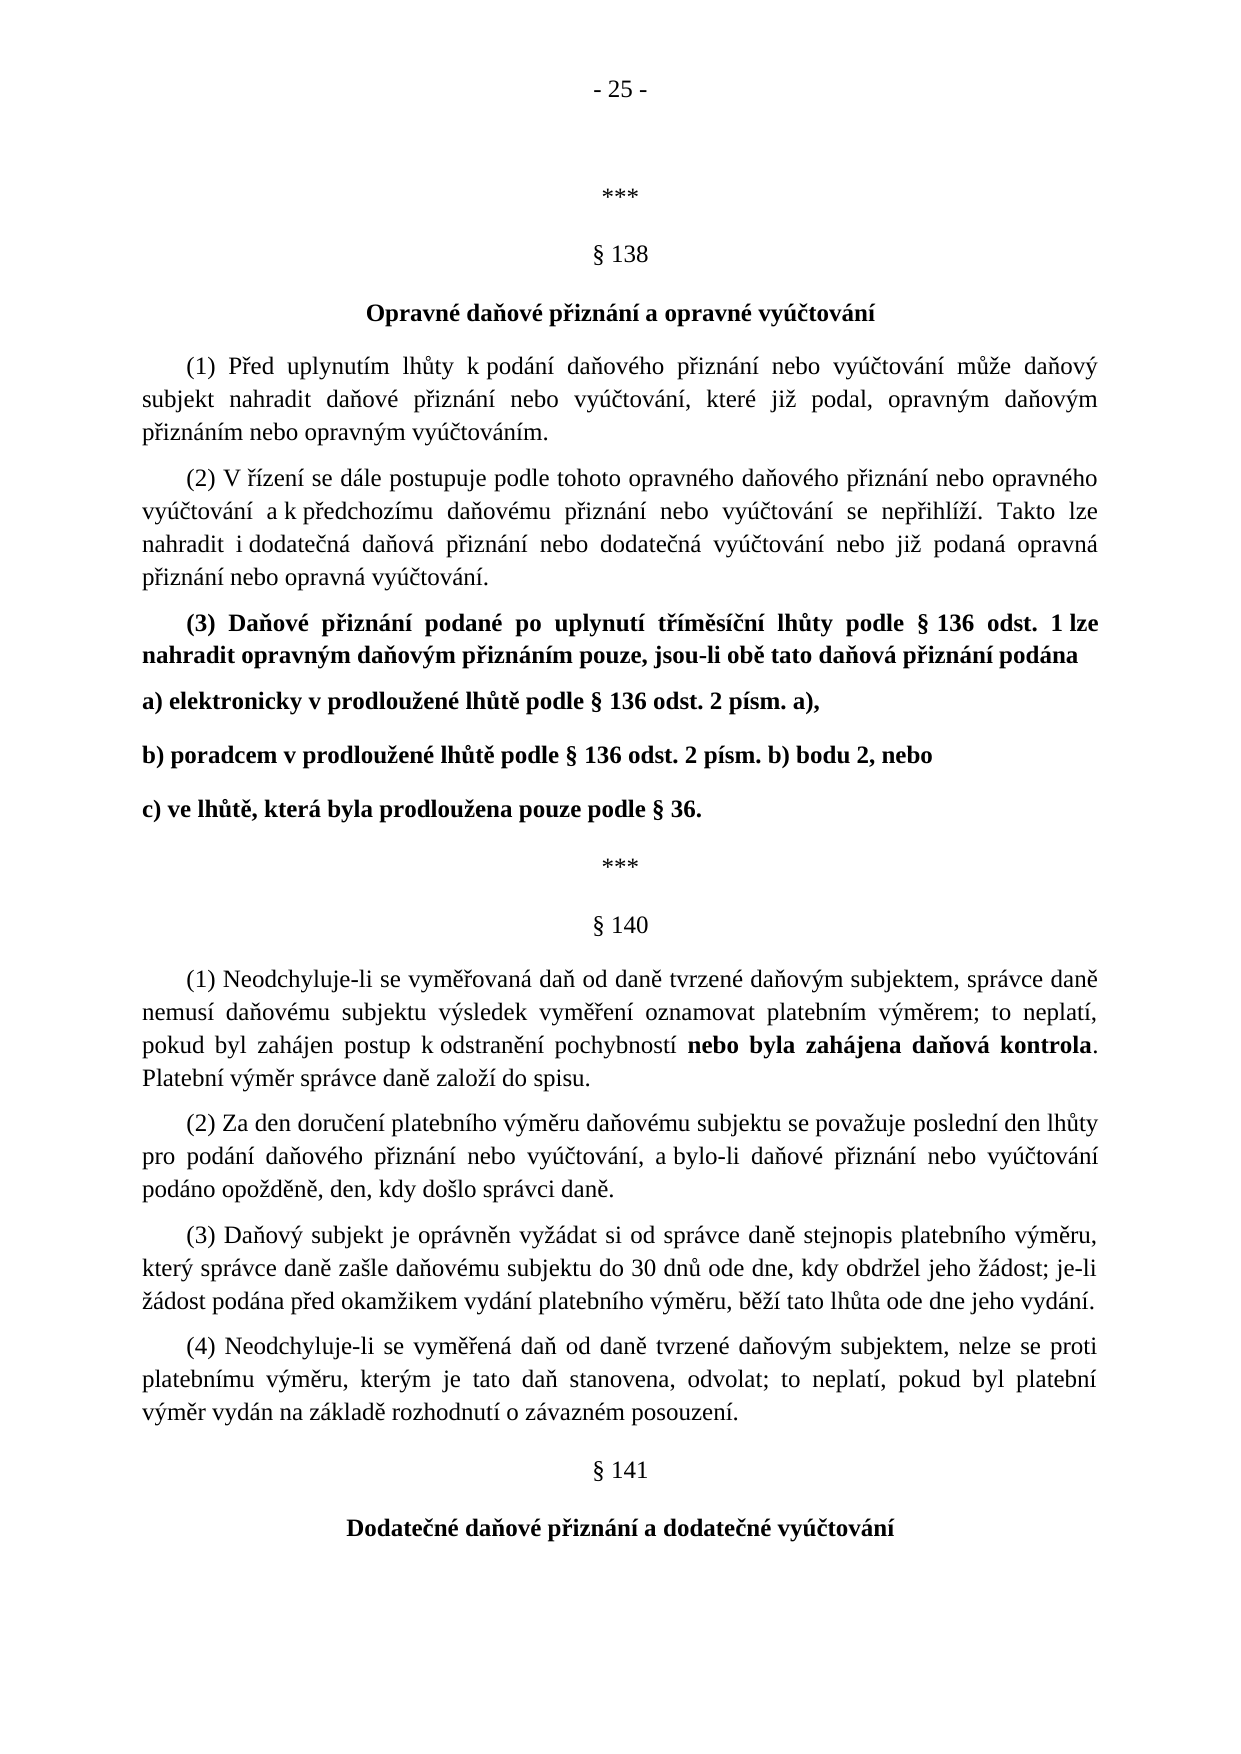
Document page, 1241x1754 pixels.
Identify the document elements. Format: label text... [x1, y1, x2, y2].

text § 140 [142, 910, 1098, 939]
text (3) Daňový subjekt je oprávněn vyžádat si od správce daně stejnopis platebního výměru, který správce daně zašle daňovému subjektu do 30 dnů ode dne, kdy obdržel jeho žádost; je-li žádost podána před okamžikem vydání platebního výměru, běží tato lhůta ode dne jeho vydání. [142, 1220, 1098, 1315]
text (2) Za den doručení platebního výměru daňovému subjektu se považuje poslední den lhůty pro podání daňového přiznání nebo vyúčtování, a bylo-li daňové přiznání nebo vyúčtování podáno opožděně, den, kdy došlo správci daně. [142, 1108, 1098, 1203]
text (1) Neodchyluje-li se vyměřovaná daň od daně tvrzené daňovým subjektem, správce daně nemusí daňovému subjektu výsledek vyměření oznamovat platebním výměrem; to neplatí, pokud byl zahájen postup k odstranění pochybností nebo byla zahájena daňová kontrola. Platební výměr správce daně založí do spisu. [142, 964, 1098, 1092]
text § 138 [142, 239, 1098, 268]
text Opravné daňové přiznání a opravné vyúčtování [142, 298, 1098, 326]
text (1) Před uplynutím lhůty k podání daňového přiznání nebo vyúčtování může daňový subjekt nahradit daňové přiznání nebo vyúčtování, které již podal, opravným daňovým přiznáním nebo opravným vyúčtováním. [142, 351, 1098, 446]
list b) poradcem v prodloužené lhůtě podle § 136 odst. 2 písm. b) bodu 2, nebo [142, 740, 1098, 769]
list c) ve lhůtě, která byla prodloužena pouze podle § 36. [142, 794, 1098, 823]
text Dodatečné daňové přiznání a dodatečné vyúčtování [142, 1513, 1098, 1542]
text (3) Daňové přiznání podané po uplynutí tříměsíční lhůty podle § 136 odst. 1 lze nahradit opravným daňovým přiznáním pouze, jsou-li obě tato daňová přiznání podána [142, 608, 1098, 669]
text *** [142, 182, 1098, 210]
text (2) V řízení se dále postupuje podle tohoto opravného daňového přiznání nebo opravného vyúčtování a k předchozímu daňovému přiznání nebo vyúčtování se nepřihlíží. Takto lze nahradit i dodatečná daňová přiznání nebo dodatečná vyúčtování nebo již podaná opravná přiznání nebo opravná vyúčtování. [142, 463, 1098, 591]
list a) elektronicky v prodloužené lhůtě podle § 136 odst. 2 písm. a), [142, 686, 1098, 715]
text *** [142, 852, 1098, 881]
text § 141 [142, 1456, 1098, 1484]
text (4) Neodchyluje-li se vyměřená daň od daně tvrzené daňovým subjektem, nelze se proti platebnímu výměru, kterým je tato daň stanovena, odvolat; to neplatí, pokud byl platební výměr vydán na základě rozhodnutí o závazném posouzení. [142, 1331, 1098, 1426]
